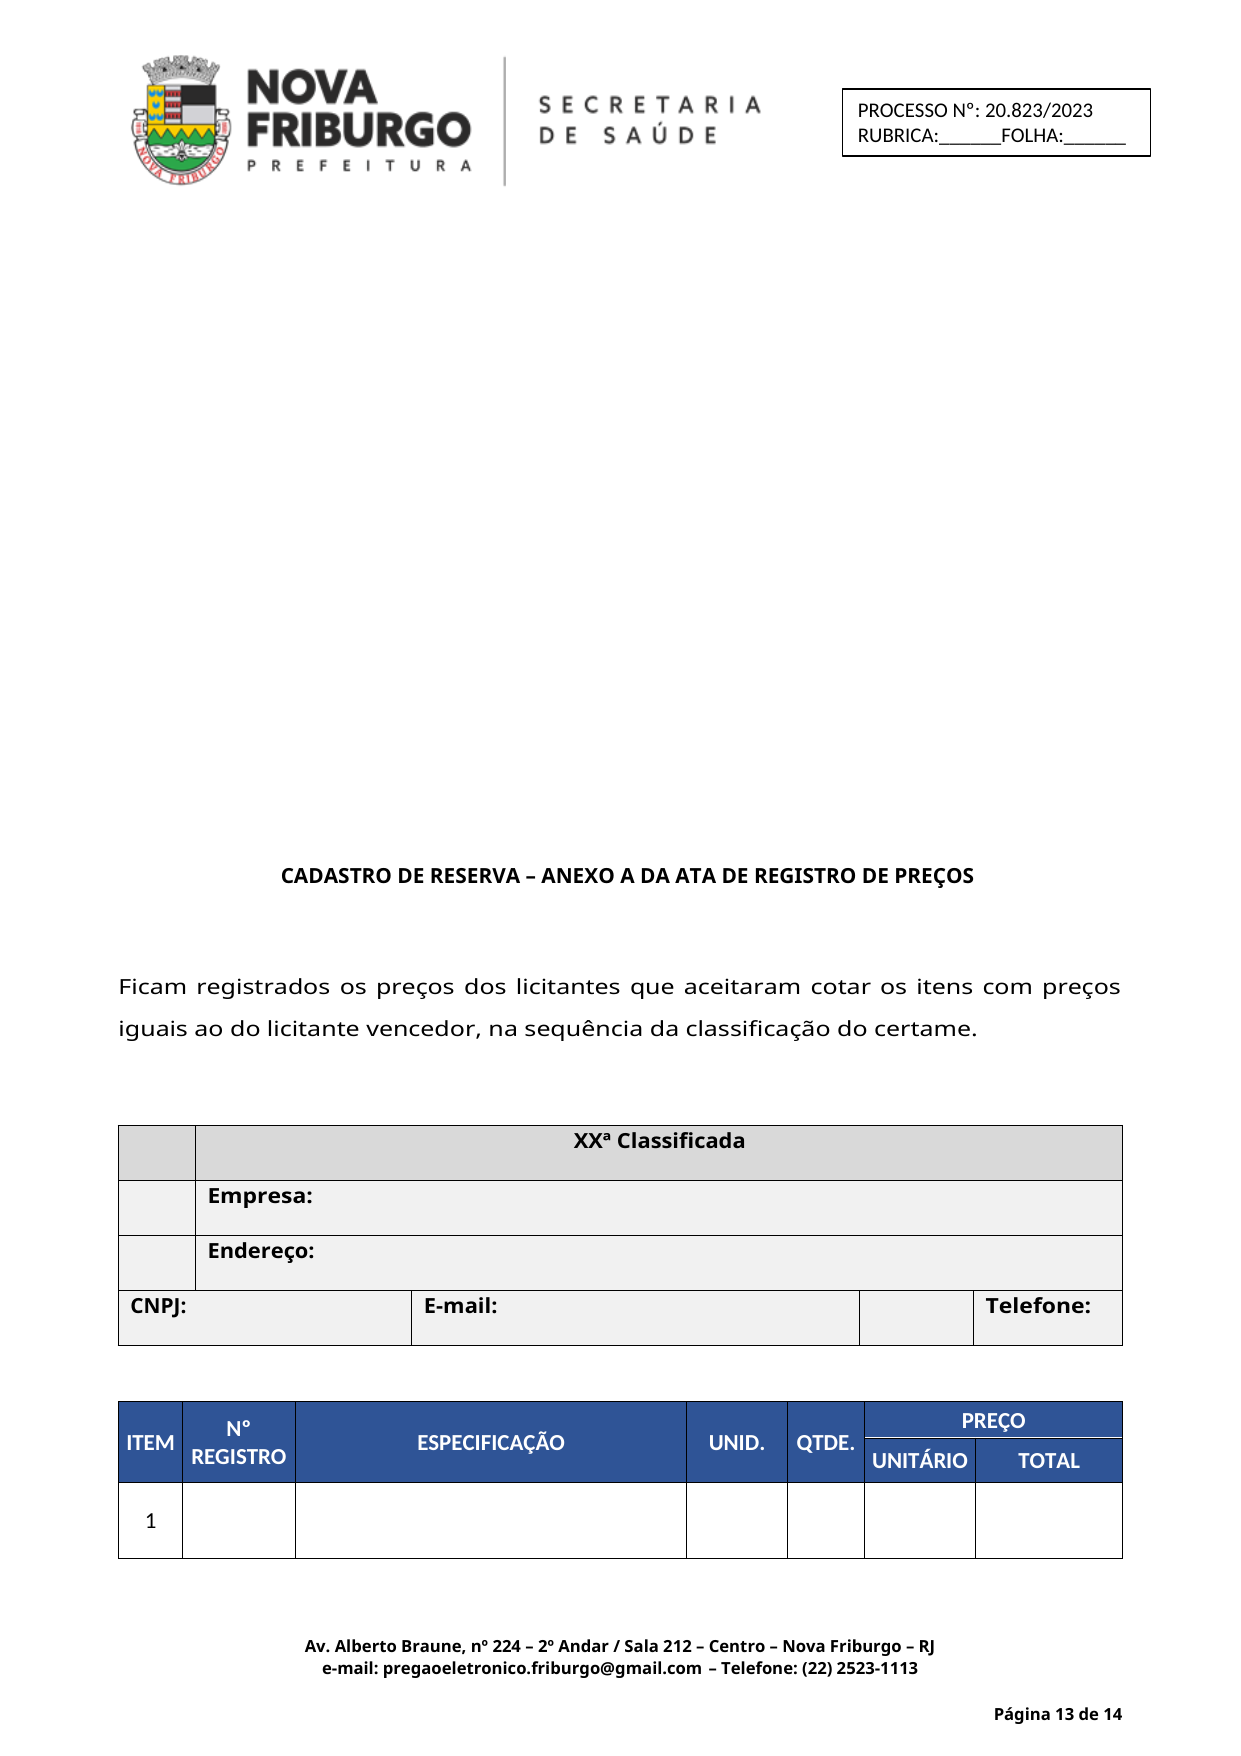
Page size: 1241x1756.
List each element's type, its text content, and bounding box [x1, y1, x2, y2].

table_cell [687, 1483, 787, 1558]
table_header Nº REGISTRO [183, 1402, 295, 1482]
table_cell Empresa: [196, 1181, 1122, 1235]
table_cell [119, 1181, 195, 1235]
table_cell [119, 1236, 195, 1290]
table_header PREÇO [865, 1402, 1122, 1437]
table_cell CNPJ: [119, 1291, 411, 1345]
table_header UNID. [687, 1402, 787, 1482]
table_cell [296, 1483, 686, 1558]
table_cell TOTAL [976, 1439, 1122, 1482]
table_header [119, 1126, 195, 1180]
table_cell Telefone: [974, 1291, 1122, 1345]
table_cell E-mail: [412, 1291, 859, 1345]
subtitle CADASTRO DE RESERVA – ANEXO A DA ATA DE REGISTRO DE PREÇOS [217, 862, 1037, 890]
table_cell [976, 1483, 1122, 1558]
text Ficam registrados os preços dos licitantes que aceitaram cotar os itens com preços iguais ao do licitante vencedor, na sequência da classificação do certame. [118, 972, 1122, 1043]
table_cell [865, 1483, 975, 1558]
table_cell UNITÁRIO [865, 1439, 975, 1482]
picture [118, 44, 779, 201]
table_cell Endereço: [196, 1236, 1122, 1290]
table_cell [860, 1291, 973, 1345]
table_header ESPECIFICAÇÃO [296, 1402, 686, 1482]
table_cell 1 [119, 1483, 182, 1558]
table_header ITEM [119, 1402, 182, 1482]
table_header QTDE. [788, 1402, 864, 1482]
table_cell [788, 1483, 864, 1558]
table_header XXª Classificada [196, 1126, 1122, 1180]
table_cell [183, 1483, 295, 1558]
